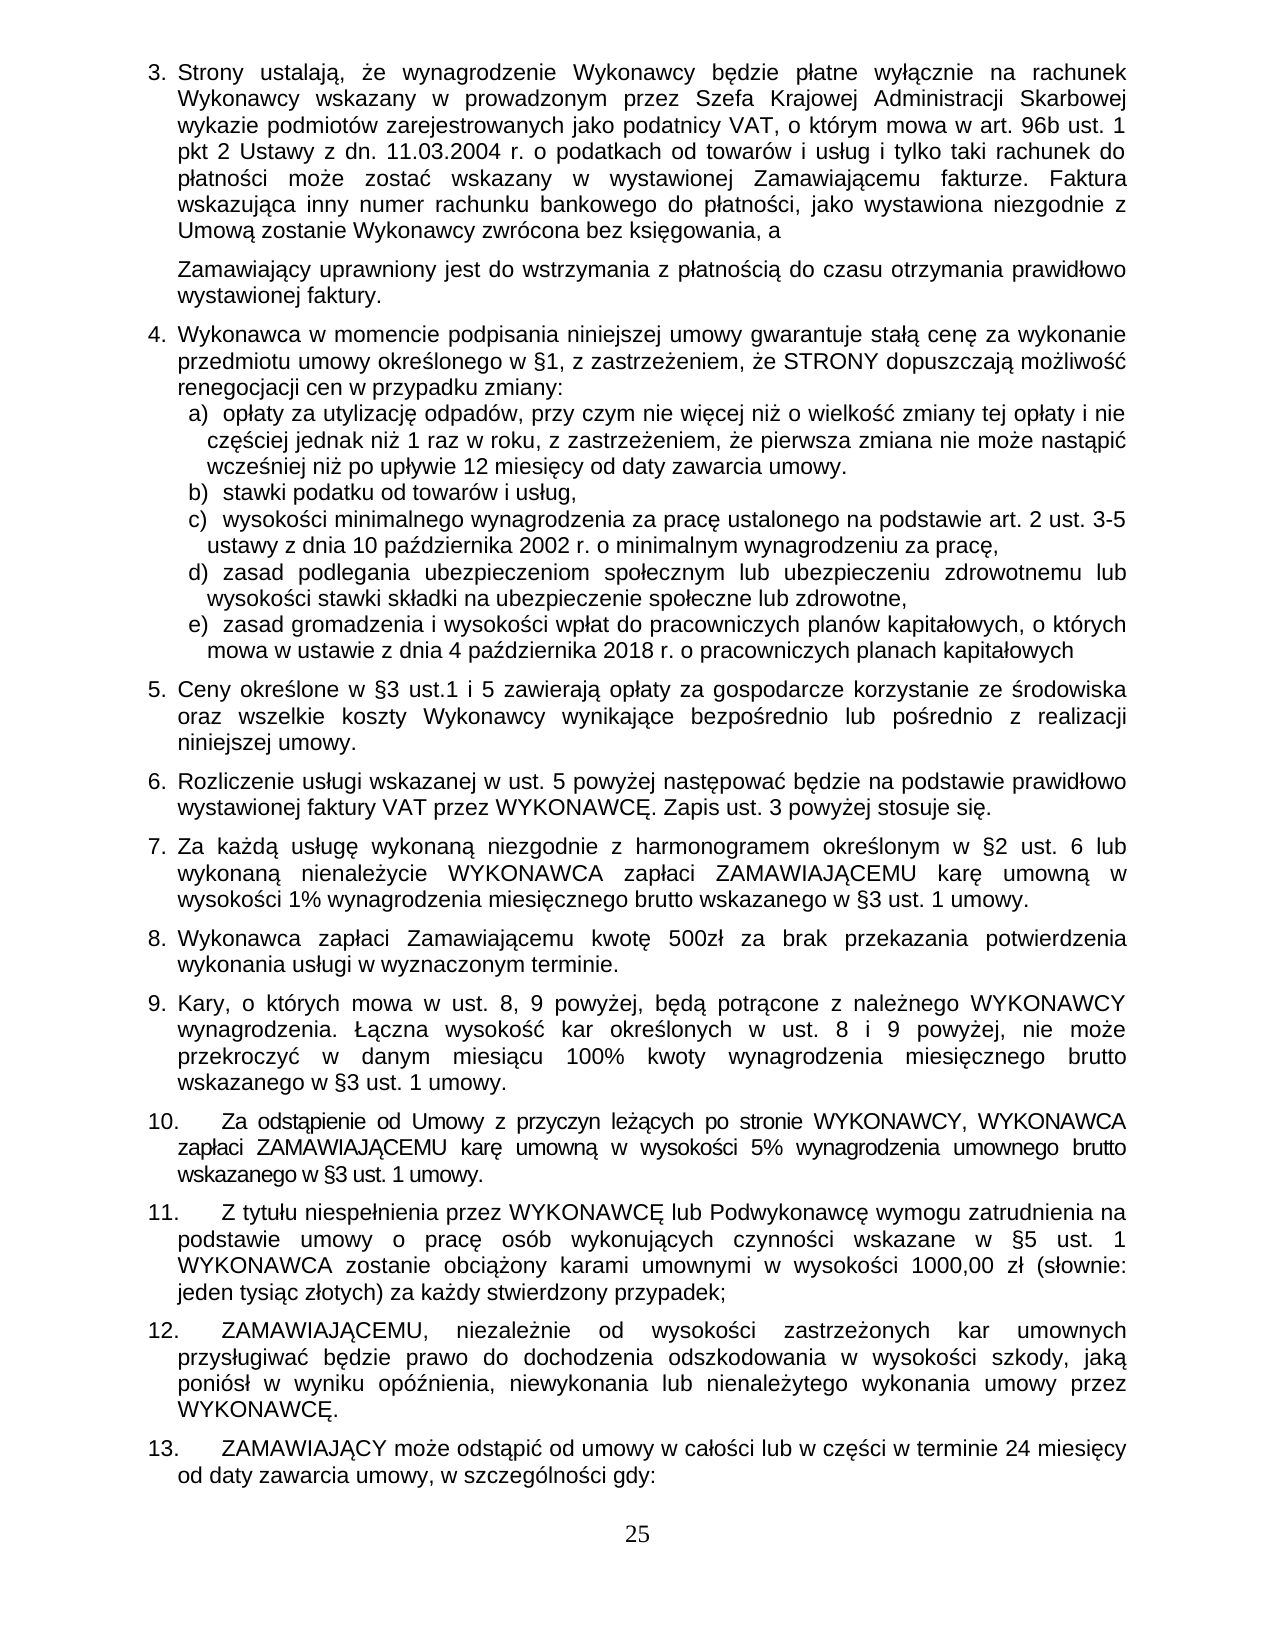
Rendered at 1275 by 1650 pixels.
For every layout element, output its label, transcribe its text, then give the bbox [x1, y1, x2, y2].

text Zamawiający uprawniony jest do wstrzymania z płatnością do czasu otrzymania prawidłowo wystawionej faktury. [177, 256, 1127, 309]
list zasad podlegania ubezpieczeniom społecznym lub ubezpieczeniu zdrowotnemu lub wysokości stawki składki na ubezpieczenie społeczne lub zdrowotne, [188, 558, 1127, 611]
list Kary, o których mowa w ust. 8, 9 powyżej, będą potrącone z należnego WYKONAWCY wynagrodzenia. Łączna wysokość kar określonych w ust. 8 i 9 powyżej, nie może przekroczyć w danym miesiącu 100% kwoty wynagrodzenia miesięcznego brutto wskazanego w §3 ust. 1 umowy. [148, 990, 1127, 1095]
list stawki podatku od towarów i usług, [188, 479, 1127, 506]
list wysokości minimalnego wynagrodzenia za pracę ustalonego na podstawie art. 2 ust. 3-5 ustawy z dnia 10 października 2002 r. o minimalnym wynagrodzeniu za pracę, [188, 506, 1127, 558]
list Wykonawca zapłaci Zamawiającemu kwotę 500zł za brak przekazania potwierdzenia wykonania usługi w wyznaczonym terminie. [148, 925, 1127, 977]
list Wykonawca w momencie podpisania niniejszej umowy gwarantuje stałą cenę za wykonanie przedmiotu umowy określonego w §1, z zastrzeżeniem, że STRONY dopuszczają możliwość renegocjacji cen w przypadku zmiany: [148, 321, 1127, 400]
list Strony ustalają, że wynagrodzenie Wykonawcy będzie płatne wyłącznie na rachunek Wykonawcy wskazany w prowadzonym przez Szefa Krajowej Administracji Skarbowej wykazie podmiotów zarejestrowanych jako podatnicy VAT, o którym mowa w art. 96b ust. 1 pkt 2 Ustawy z dn. 11.03.2004 r. o podatkach od towarów i usług i tylko taki rachunek do płatności może zostać wskazany w wystawionej Zamawiającemu fakturze. Faktura wskazująca inny numer rachunku bankowego do płatności, jako wystawiona niezgodnie z Umową zostanie Wykonawcy zwrócona bez księgowania, a [148, 59, 1127, 243]
list Za każdą usługę wykonaną niezgodnie z harmonogramem określonym w §2 ust. 6 lub wykonaną nienależycie WYKONAWCA zapłaci ZAMAWIAJĄCEMU karę umowną w wysokości 1% wynagrodzenia miesięcznego brutto wskazanego w §3 ust. 1 umowy. [148, 833, 1127, 912]
list zasad gromadzenia i wysokości wpłat do pracowniczych planów kapitałowych, o których mowa w ustawie z dnia 4 października 2018 r. o pracowniczych planach kapitałowych [188, 611, 1127, 664]
list ZAMAWIAJĄCY może odstąpić od umowy w całości lub w części w terminie 24 miesięcy od daty zawarcia umowy, w szczególności gdy: [148, 1435, 1127, 1488]
list Z tytułu niespełnienia przez WYKONAWCĘ lub Podwykonawcę wymogu zatrudnienia na podstawie umowy o pracę osób wykonujących czynności wskazane w §5 ust. 1 WYKONAWCA zostanie obciążony karami umownymi w wysokości 1000,00 zł (słownie: jeden tysiąc złotych) za każdy stwierdzony przypadek; [148, 1199, 1127, 1305]
list ZAMAWIAJĄCEMU, niezależnie od wysokości zastrzeżonych kar umownych przysługiwać będzie prawo do dochodzenia odszkodowania w wysokości szkody, jaką poniósł w wyniku opóźnienia, niewykonania lub nienależytego wykonania umowy przez WYKONAWCĘ. [148, 1317, 1127, 1423]
list opłaty za utylizację odpadów, przy czym nie więcej niż o wielkość zmiany tej opłaty i nie częściej jednak niż 1 raz w roku, z zastrzeżeniem, że pierwsza zmiana nie może nastąpić wcześniej niż po upływie 12 miesięcy od daty zawarcia umowy. [188, 400, 1127, 479]
list Za odstąpienie od Umowy z przyczyn leżących po stronie WYKONAWCY, WYKONAWCA zapłaci ZAMAWIAJĄCEMU karę umowną w wysokości 5% wynagrodzenia umownego brutto wskazanego w §3 ust. 1 umowy. [148, 1108, 1127, 1187]
list Ceny określone w §3 ust.1 i 5 zawierają opłaty za gospodarcze korzystanie ze środowiska oraz wszelkie koszty Wykonawcy wynikające bezpośrednio lub pośrednio z realizacji niniejszej umowy. [148, 676, 1127, 755]
list Rozliczenie usługi wskazanej w ust. 5 powyżej następować będzie na podstawie prawidłowo wystawionej faktury VAT przez WYKONAWCĘ. Zapis ust. 3 powyżej stosuje się. [148, 768, 1127, 821]
